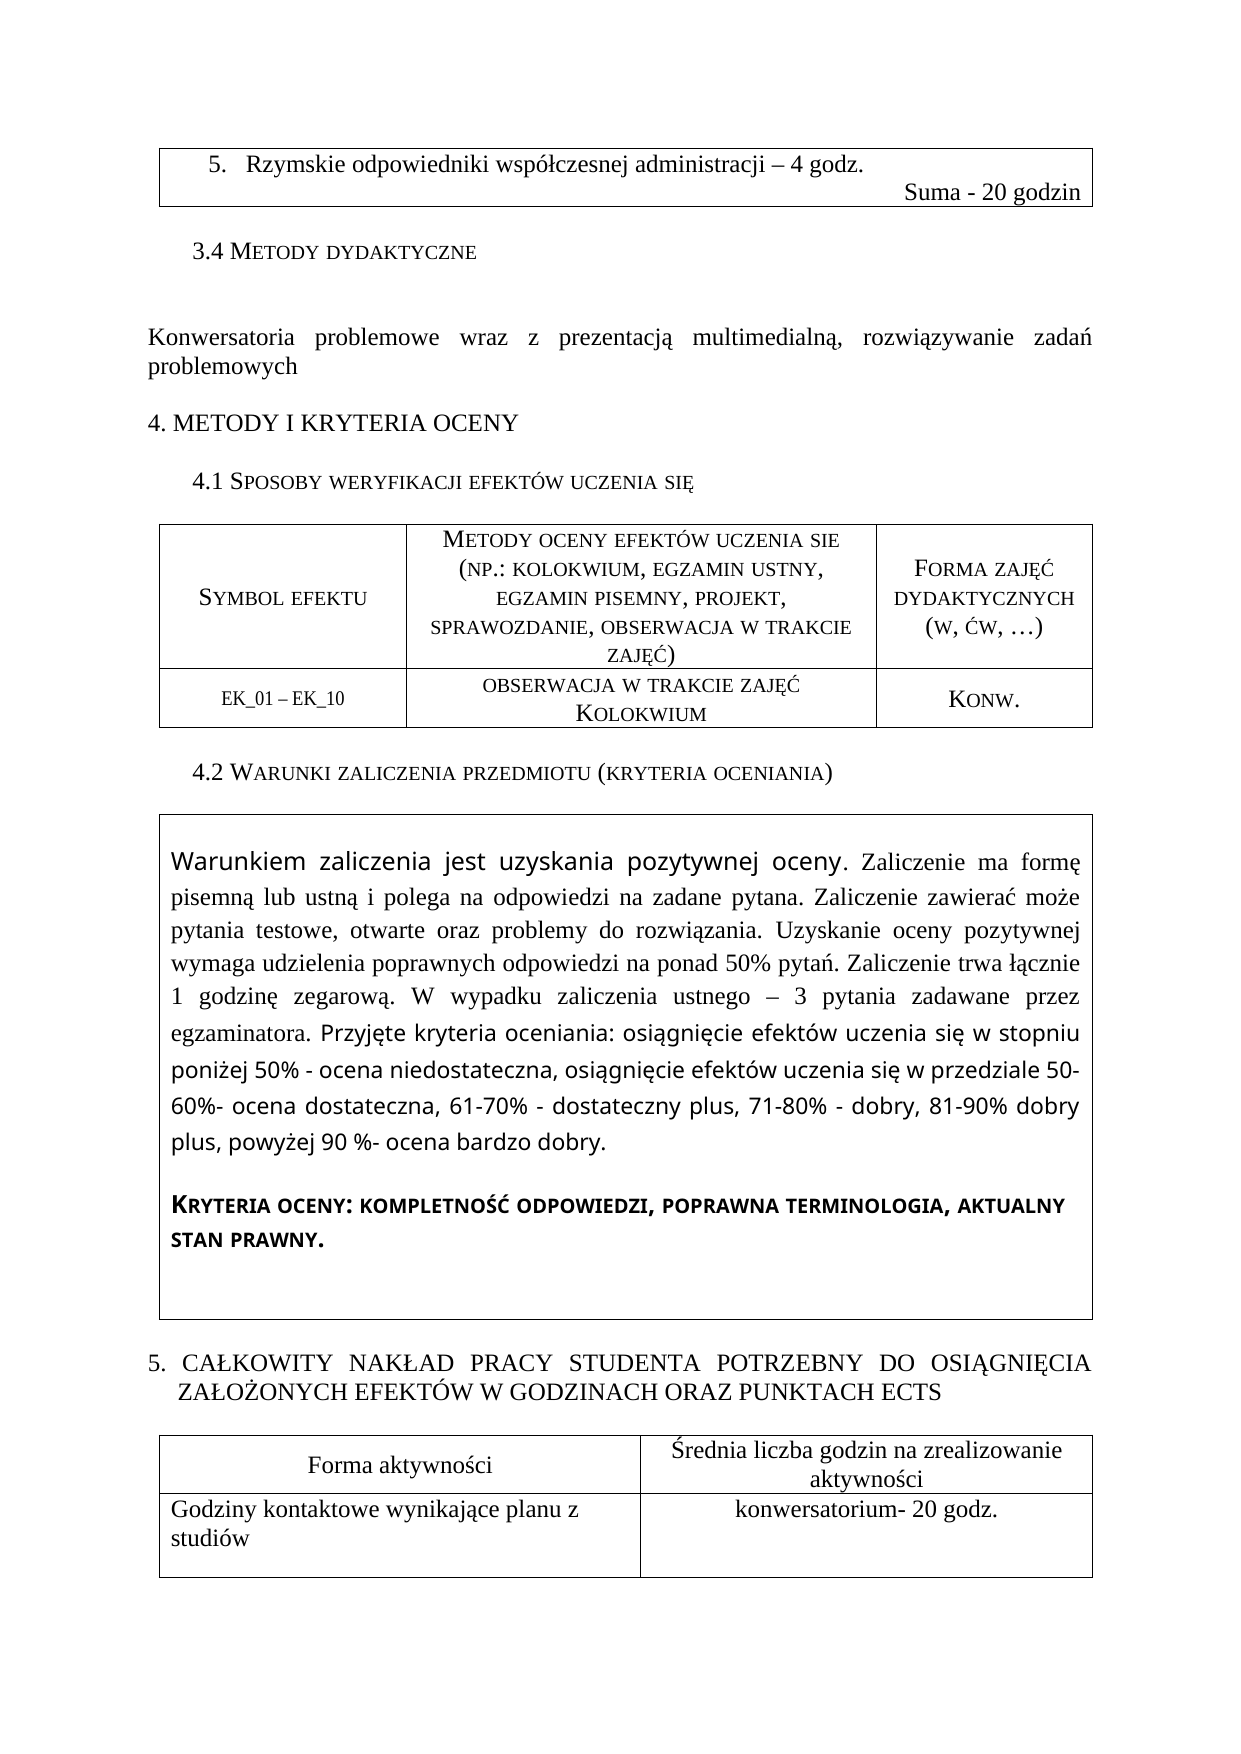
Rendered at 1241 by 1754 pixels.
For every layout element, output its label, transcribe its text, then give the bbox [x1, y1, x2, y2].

table_header Symbol efektu [160, 525, 406, 668]
table_cell EK_01 – EK_10 [160, 669, 406, 727]
table_header Średnia liczba godzin na zrealizowanie aktywności [641, 1436, 1092, 1493]
text 4.2 Warunki zaliczenia przedmiotu (kryteria oceniania) [192, 757, 1093, 785]
table_header Forma aktywności [160, 1436, 640, 1493]
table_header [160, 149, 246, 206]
table_cell obserwacja w trakcie zajęć Kolokwium [407, 669, 876, 727]
text 3.4 Metody dydaktyczne [192, 236, 1093, 265]
text Konwersatoria problemowe wraz z prezentacją multimedialną, rozwiązywanie zadań problemowych [148, 322, 1093, 380]
text 4.1 Sposoby weryfikacji efektów uczenia się [192, 466, 1093, 495]
table_cell Godziny kontaktowe wynikające planu z studiów [160, 1494, 640, 1577]
text 4. METODY I KRYTERIA OCENY [148, 408, 1093, 437]
table_header Metody oceny efektów uczenia sie (np.: kolokwium, egzamin ustny, egzamin pisemny, projekt, sprawozdanie, obserwacja w trakcie zajęć) [407, 525, 876, 668]
table_cell konwersatorium- 20 godz. [641, 1494, 1092, 1577]
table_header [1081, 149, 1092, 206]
table_cell Konw. [877, 669, 1092, 727]
table_header Warunkiem zaliczenia jest uzyskania pozytywnej oceny. Zaliczenie ma formę pisemną lub ustną i polega na odpowiedzi na zadane pytana. Zaliczenie zawierać może pytania testowe, otwarte oraz problemy do rozwiązania. Uzyskanie oceny pozytywnej wymaga udzielenia poprawnych odpowiedzi na ponad 50% pytań. Zaliczenie trwa łącznie 1 godzinę zegarową. W wypadku zaliczenia ustnego – 3 pytania zadawane przez egzaminatora. Przyjęte kryteria oceniania: osiągnięcie efektów uczenia się w stopniu poniżej 50% - ocena niedostateczna, osiągnięcie efektów uczenia się w przedziale 50-60%- ocena dostateczna, 61-70% - dostateczny plus, 71-80% - dobry, 81-90% dobry plus, powyżej 90 %- ocena bardzo dobry. Kryteria oceny: kompletność odpowiedzi, poprawna terminologia, aktualny stan prawny. [160, 815, 1092, 1318]
table_header Forma zajęć dydaktycznych (w, ćw, …) [877, 525, 1092, 668]
text 5. CAŁKOWITY NAKŁAD PRACY STUDENTA POTRZEBNY DO OSIĄGNIĘCIA ZAŁOŻONYCH EFEKTÓW W GODZINACH ORAZ PUNKTACH ECTS [148, 1348, 1093, 1406]
